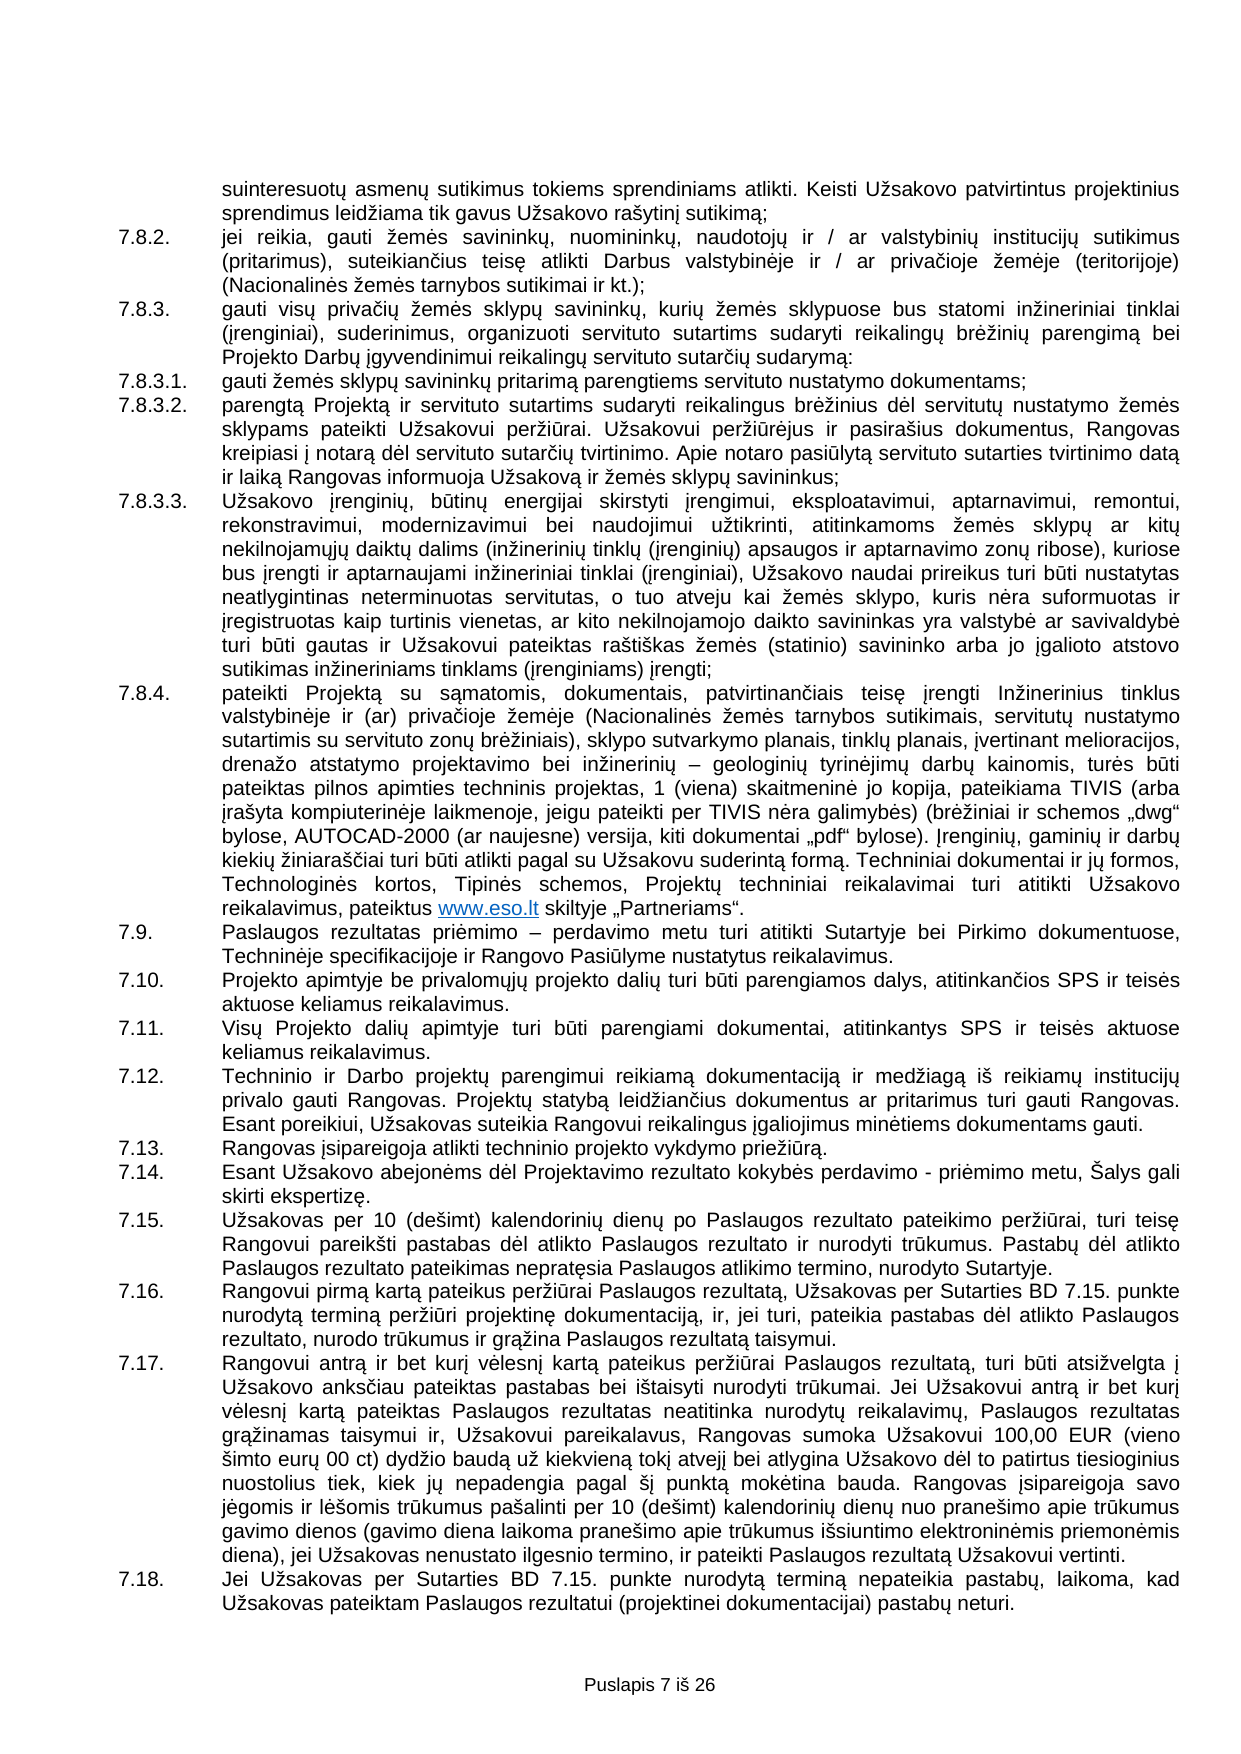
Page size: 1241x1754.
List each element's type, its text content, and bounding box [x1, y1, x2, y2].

list Rangovas įsipareigoja atlikti techninio projekto vykdymo priežiūrą. [118, 1136, 1181, 1159]
list Esant Užsakovo abejonėms dėl Projektavimo rezultato kokybės perdavimo - priėmimo metu, Šalys gali skirti ekspertizę. [118, 1159, 1181, 1207]
list Projekto apimtyje be privalomųjų projekto dalių turi būti parengiamos dalys, atitinkančios SPS ir teisės aktuose keliamus reikalavimus. [118, 968, 1181, 1016]
list Rangovui pirmą kartą pateikus peržiūrai Paslaugos rezultatą, Užsakovas per Sutarties BD 7.15. punkte nurodytą terminą peržiūri projektinę dokumentaciją, ir, jei turi, pateikia pastabas dėl atlikto Paslaugos rezultato, nurodo trūkumus ir grąžina Paslaugos rezultatą taisymui. [118, 1279, 1181, 1351]
list gauti visų privačių žemės sklypų savininkų, kurių žemės sklypuose bus statomi inžineriniai tinklai (įrenginiai), suderinimus, organizuoti servituto sutartims sudaryti reikalingų brėžinių parengimą bei Projekto Darbų įgyvendinimui reikalingų servituto sutarčių sudarymą: [118, 297, 1181, 369]
list Užsakovas per 10 (dešimt) kalendorinių dienų po Paslaugos rezultato pateikimo peržiūrai, turi teisę Rangovui pareikšti pastabas dėl atlikto Paslaugos rezultato ir nurodyti trūkumus. Pastabų dėl atlikto Paslaugos rezultato pateikimas nepratęsia Paslaugos atlikimo termino, nurodyto Sutartyje. [118, 1207, 1181, 1279]
list Visų Projekto dalių apimtyje turi būti parengiami dokumentai, atitinkantys SPS ir teisės aktuose keliamus reikalavimus. [118, 1016, 1181, 1064]
list Paslaugos rezultatas priėmimo – perdavimo metu turi atitikti Sutartyje bei Pirkimo dokumentuose, Techninėje specifikacijoje ir Rangovo Pasiūlyme nustatytus reikalavimus. [118, 920, 1181, 968]
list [118, 177, 1181, 225]
list Rangovui antrą ir bet kurį vėlesnį kartą pateikus peržiūrai Paslaugos rezultatą, turi būti atsižvelgta į Užsakovo anksčiau pateiktas pastabas bei ištaisyti nurodyti trūkumai. Jei Užsakovui antrą ir bet kurį vėlesnį kartą pateiktas Paslaugos rezultatas neatitinka nurodytų reikalavimų, Paslaugos rezultatas grąžinamas taisymui ir, Užsakovui pareikalavus, Rangovas sumoka Užsakovui 100,00 EUR (vieno šimto eurų 00 ct) dydžio baudą už kiekvieną tokį atvejį bei atlygina Užsakovo dėl to patirtus tiesioginius nuostolius tiek, kiek jų nepadengia pagal šį punktą mokėtina bauda. Rangovas įsipareigoja savo jėgomis ir lėšomis trūkumus pašalinti per 10 (dešimt) kalendorinių dienų nuo pranešimo apie trūkumus gavimo dienos (gavimo diena laikoma pranešimo apie trūkumus išsiuntimo elektroninėmis priemonėmis diena), jei Užsakovas nenustato ilgesnio termino, ir pateikti Paslaugos rezultatą Užsakovui vertinti. [118, 1351, 1181, 1567]
list Techninio ir Darbo projektų parengimui reikiamą dokumentaciją ir medžiagą iš reikiamų institucijų privalo gauti Rangovas. Projektų statybą leidžiančius dokumentus ar pritarimus turi gauti Rangovas. Esant poreikiui, Užsakovas suteikia Rangovui reikalingus įgaliojimus minėtiems dokumentams gauti. [118, 1064, 1181, 1136]
list parengtą Projektą ir servituto sutartims sudaryti reikalingus brėžinius dėl servitutų nustatymo žemės sklypams pateikti Užsakovui peržiūrai. Užsakovui peržiūrėjus ir pasirašius dokumentus, Rangovas kreipiasi į notarą dėl servituto sutarčių tvirtinimo. Apie notaro pasiūlytą servituto sutarties tvirtinimo datą ir laiką Rangovas informuoja Užsakovą ir žemės sklypų savininkus; [118, 393, 1181, 489]
list Jei Užsakovas per Sutarties BD 7.15. punkte nurodytą terminą nepateikia pastabų, laikoma, kad Užsakovas pateiktam Paslaugos rezultatui (projektinei dokumentacijai) pastabų neturi. [118, 1567, 1181, 1615]
list pateikti Projektą su sąmatomis, dokumentais, patvirtinančiais teisę įrengti Inžinerinius tinklus valstybinėje ir (ar) privačioje žemėje (Nacionalinės žemės tarnybos sutikimais, servitutų nustatymo sutartimis su servituto zonų brėžiniais), sklypo sutvarkymo planais, tinklų planais, įvertinant melioracijos, drenažo atstatymo projektavimo bei inžinerinių – geologinių tyrinėjimų darbų kainomis, turės būti pateiktas pilnos apimties techninis projektas, 1 (viena) skaitmeninė jo kopija, pateikiama TIVIS (arba įrašyta kompiuterinėje laikmenoje, jeigu pateikti per TIVIS nėra galimybės) (brėžiniai ir schemos „dwg“ bylose, AUTOCAD-2000 (ar naujesne) versija, kiti dokumentai „pdf“ bylose). Įrenginių, gaminių ir darbų kiekių žiniaraščiai turi būti atlikti pagal su Užsakovu suderintą formą. Techniniai dokumentai ir jų formos, Technologinės kortos, Tipinės schemos, Projektų techniniai reikalavimai turi atitikti Užsakovo reikalavimus, pateiktus www.eso.lt skiltyje „Partneriams“. [118, 680, 1181, 920]
list jei reikia, gauti žemės savininkų, nuomininkų, naudotojų ir / ar valstybinių institucijų sutikimus (pritarimus), suteikiančius teisę atlikti Darbus valstybinėje ir / ar privačioje žemėje (teritorijoje) (Nacionalinės žemės tarnybos sutikimai ir kt.); [118, 225, 1181, 297]
list Užsakovo įrenginių, būtinų energijai skirstyti įrengimui, eksploatavimui, aptarnavimui, remontui, rekonstravimui, modernizavimui bei naudojimui užtikrinti, atitinkamoms žemės sklypų ar kitų nekilnojamųjų daiktų dalims (inžinerinių tinklų (įrenginių) apsaugos ir aptarnavimo zonų ribose), kuriose bus įrengti ir aptarnaujami inžineriniai tinklai (įrenginiai), Užsakovo naudai prireikus turi būti nustatytas neatlygintinas neterminuotas servitutas, o tuo atveju kai žemės sklypo, kuris nėra suformuotas ir įregistruotas kaip turtinis vienetas, ar kito nekilnojamojo daikto savininkas yra valstybė ar savivaldybė turi būti gautas ir Užsakovui pateiktas raštiškas žemės (statinio) savininko arba jo įgalioto atstovo sutikimas inžineriniams tinklams (įrenginiams) įrengti; [118, 489, 1181, 680]
list gauti žemės sklypų savininkų pritarimą parengtiems servituto nustatymo dokumentams; [118, 369, 1181, 393]
